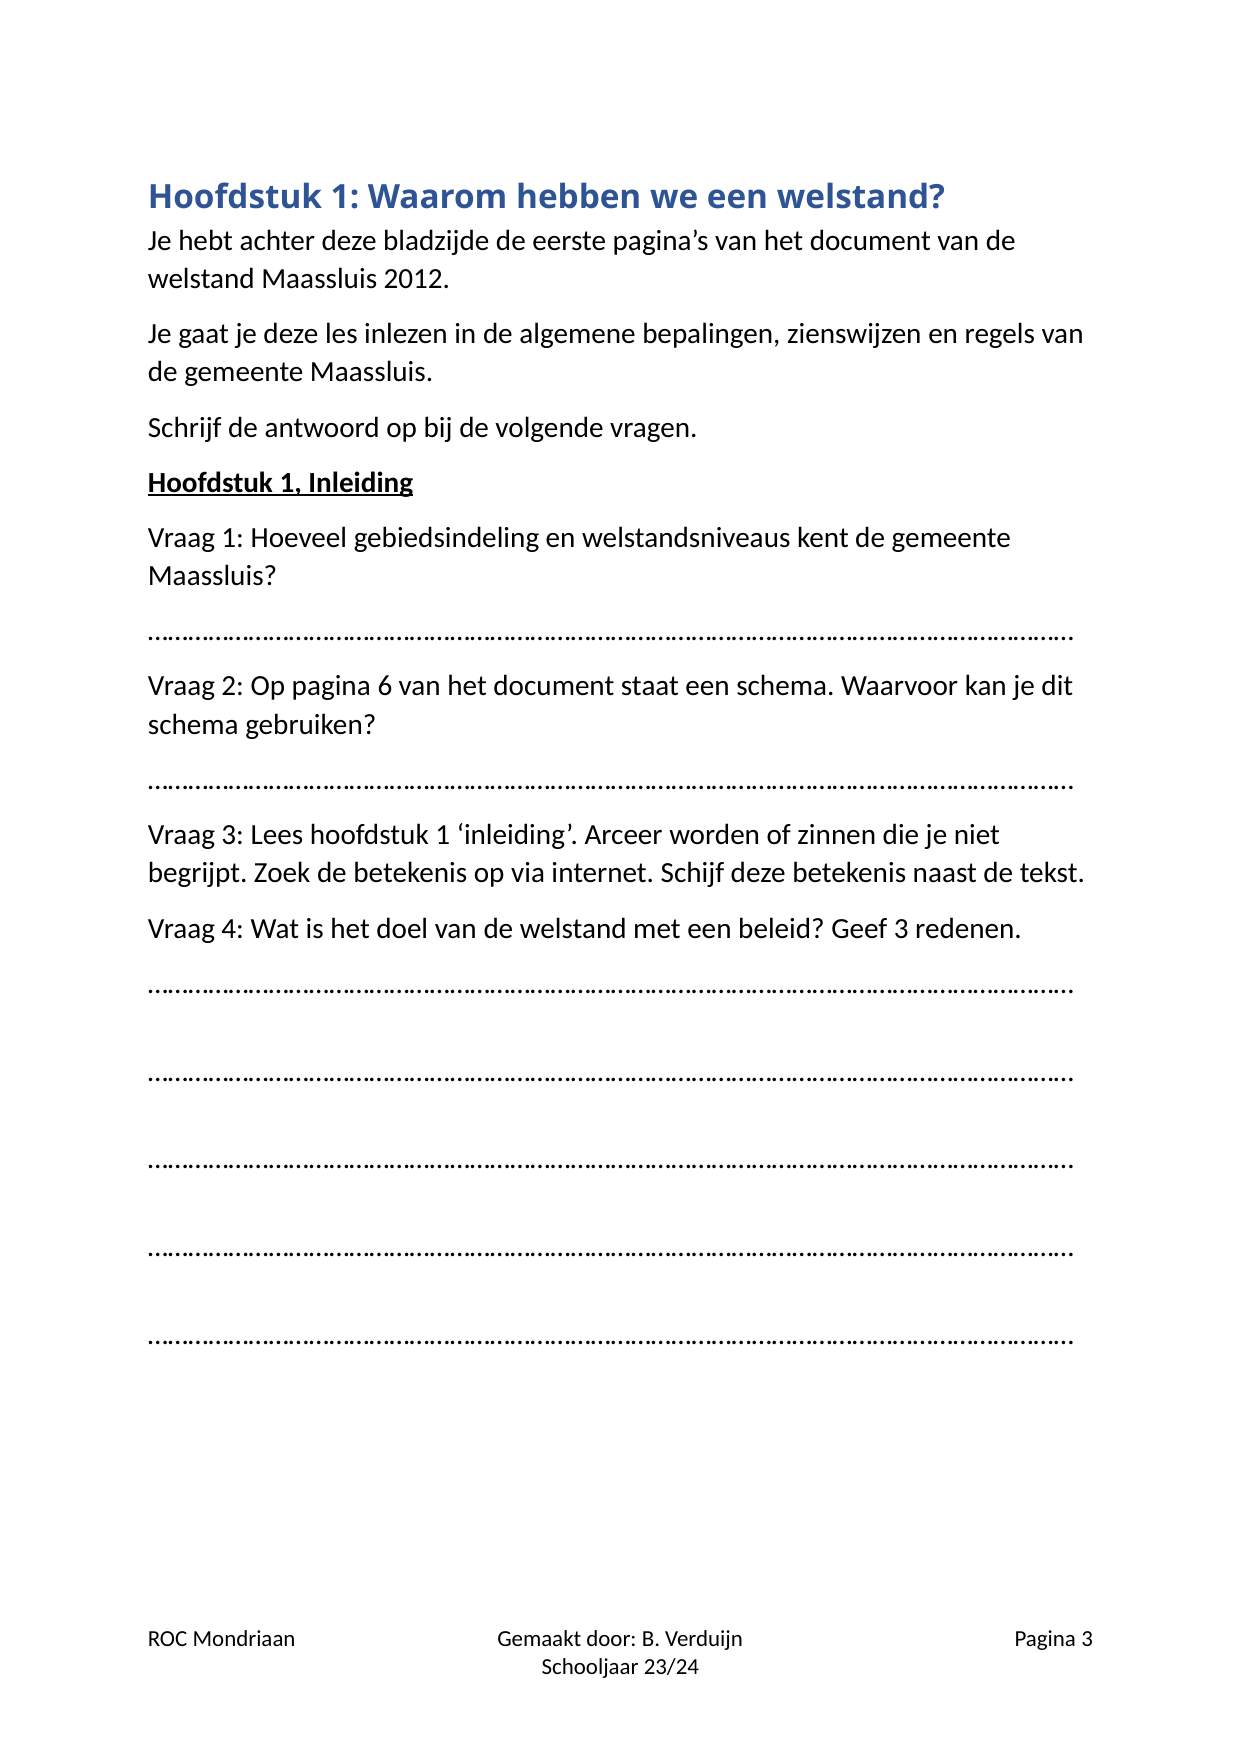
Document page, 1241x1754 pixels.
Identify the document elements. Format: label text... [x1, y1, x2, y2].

text ………………………………………………………………………………………………………………………… [148, 1141, 1093, 1176]
text ………………………………………………………………………………………………………………………… [148, 1228, 1093, 1264]
text ………………………………………………………………………………………………………………………… [148, 965, 1093, 1000]
text Vraag 4: Wat is het doel van de welstand met een beleid? Geef 3 redenen. [148, 910, 1093, 945]
text ………………………………………………………………………………………………………………………… [148, 1053, 1093, 1088]
text Je gaat je deze les inlezen in de algemene bepalingen, zienswijzen en regels van de gemeente Maassluis. [148, 315, 1093, 389]
text Hoofdstuk 1, Inleiding [148, 464, 1093, 499]
text Schrijf de antwoord op bij de volgende vragen. [148, 409, 1093, 444]
text Je hebt achter deze bladzijde de eerste pagina’s van het document van de welstand Maassluis 2012. [148, 222, 1093, 296]
text Vraag 3: Lees hoofdstuk 1 ‘inleiding’. Arceer worden of zinnen die je niet begrijpt. Zoek de betekenis op via internet. Schijf deze betekenis naast de tekst. [148, 816, 1093, 890]
text ………………………………………………………………………………………………………………………… [148, 612, 1093, 648]
text ………………………………………………………………………………………………………………………… [148, 1316, 1093, 1352]
text ………………………………………………………………………………………………………………………… [148, 761, 1093, 797]
text Vraag 2: Op pagina 6 van het document staat een schema. Waarvoor kan je dit schema gebruiken? [148, 667, 1093, 742]
subtitle Hoofdstuk 1: Waarom hebben we een welstand? [148, 173, 1093, 218]
text Vraag 1: Hoeveel gebiedsindeling en welstandsniveaus kent de gemeente Maassluis? [148, 519, 1093, 593]
